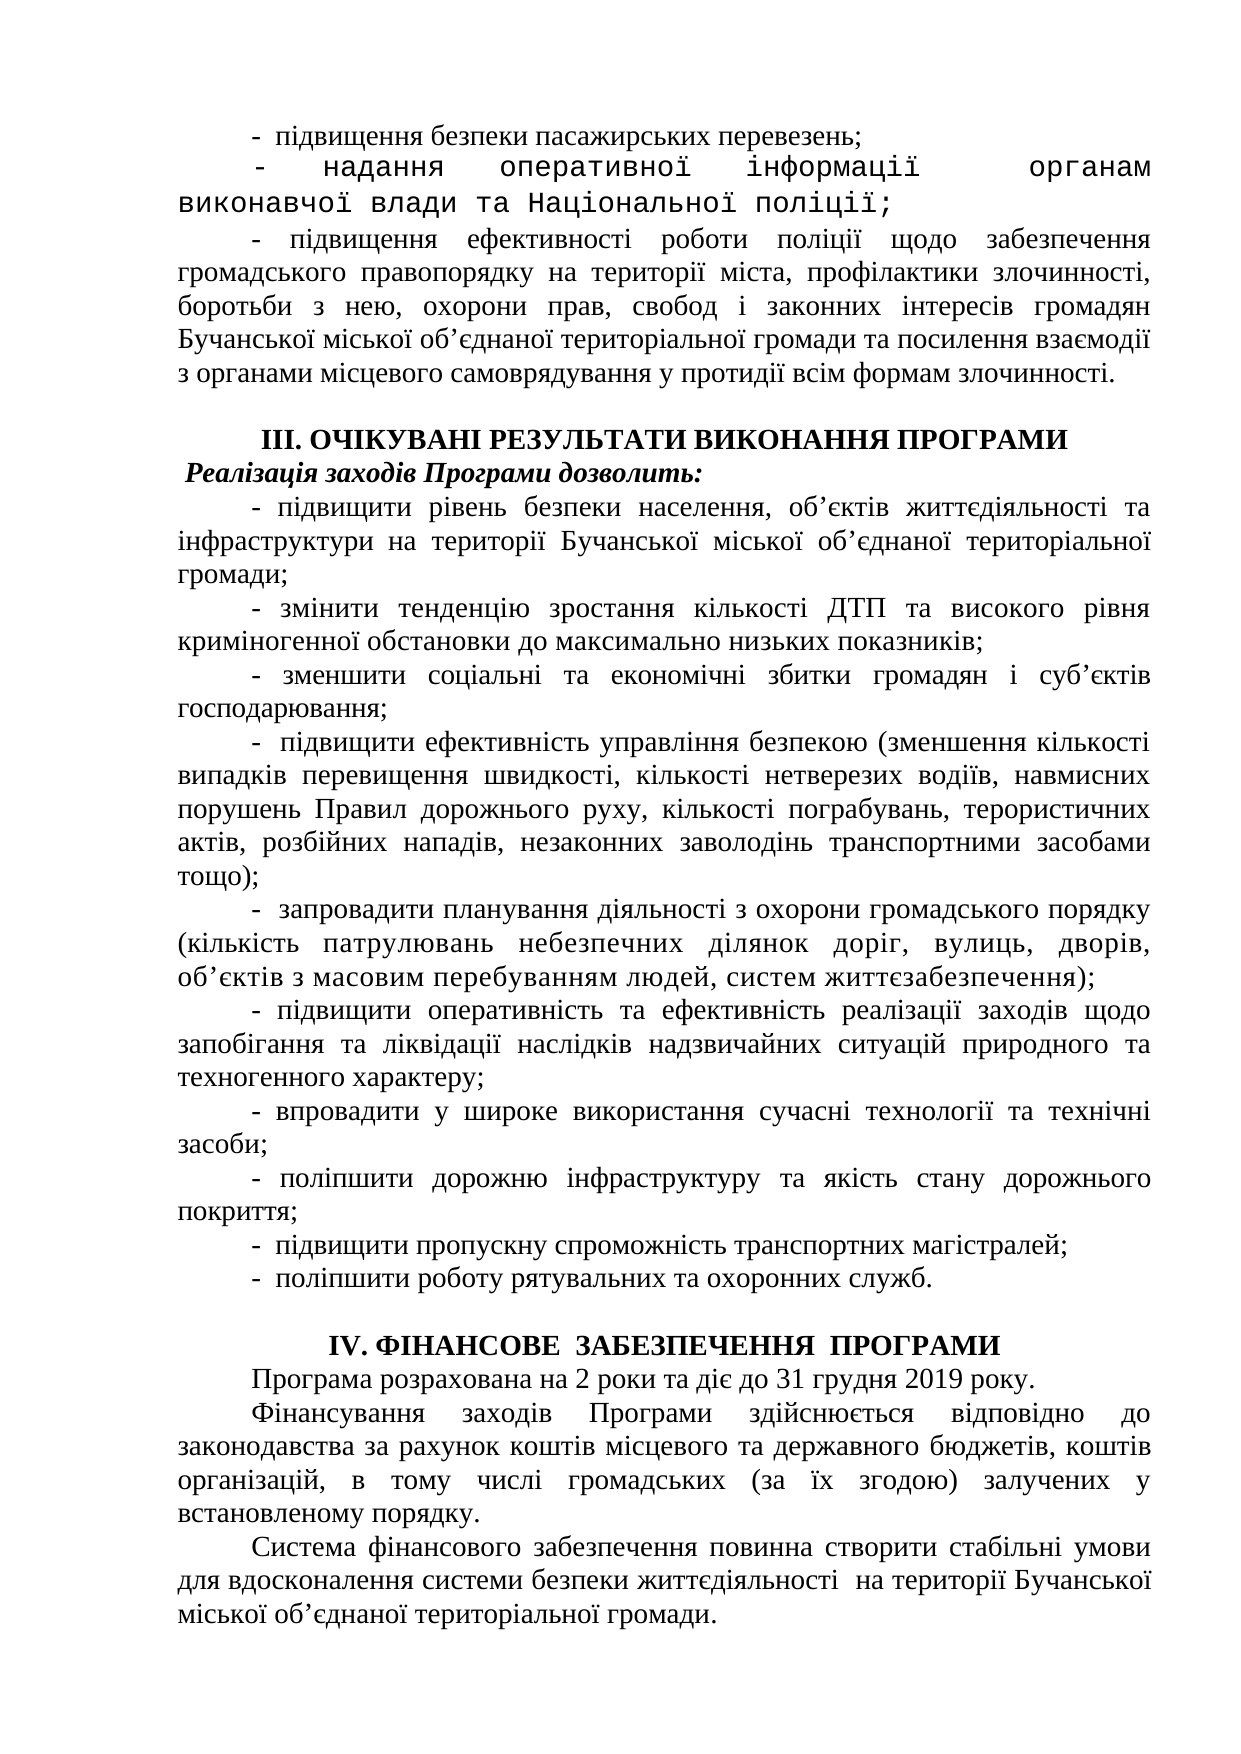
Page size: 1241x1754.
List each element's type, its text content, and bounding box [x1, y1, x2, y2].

text - підвищити пропускну спроможність транспортних магістралей; [177, 1227, 1152, 1261]
text - зменшити соціальні та економічні збитки громадян і суб’єктів господарювання; [177, 657, 1152, 724]
text - надання оперативної інформації органам виконавчої влади та Національної поліції; [177, 152, 1152, 221]
text - підвищення ефективності роботи поліції щодо забезпечення громадського правопорядку на території міста, профілактики злочинності, боротьби з нею, охорони прав, свобод і законних інтересів громадян Бучанської міської об’єднаної територіальної громади та посилення взаємодії з органами місцевого самоврядування у протидії всім формам злочинності. [177, 221, 1152, 388]
text - запровадити планування діяльності з охорони громадського порядку (кількість патрулювань небезпечних ділянок доріг, вулиць, дворів, об’єктів з масовим перебуванням людей, систем життєзабезпечення); [177, 892, 1152, 992]
text - підвищити ефективність управління безпекою (зменшення кількості випадків перевищення швидкості, кількості нетверезих водіїв, навмисних порушень Правил дорожнього руху, кількості пограбувань, терористичних актів, розбійних нападів, незаконних заволодінь транспортними засобами тощо); [177, 724, 1152, 892]
text Реалізація заходів Програми дозволить: [177, 456, 1152, 489]
text - впровадити у широке використання сучасні технології та технічні засоби; [177, 1093, 1152, 1160]
text Система фінансового забезпечення повинна створити стабільні умови для вдосконалення системи безпеки життєдіяльності на території Бучанської міської об’єднаної територіальної громади. [177, 1529, 1152, 1629]
text - підвищити оперативність та ефективність реалізації заходів щодо запобігання та ліквідації наслідків надзвичайних ситуацій природного та техногенного характеру; [177, 992, 1152, 1093]
text Фінансування заходів Програми здійснюється відповідно до законодавства за рахунок коштів місцевого та державного бюджетів, коштів організацій, в тому числі громадських (за їх згодою) залучених у встановленому порядку. [177, 1395, 1152, 1529]
text ІІІ. ОЧІКУВАНІ РЕЗУЛЬТАТИ ВИКОНАННЯ ПРОГРАМИ [177, 422, 1152, 456]
text Програма розрахована на 2 роки та діє до 31 грудня 2019 року. [177, 1361, 1152, 1395]
text - підвищити рівень безпеки населення, об’єктів життєдіяльності та інфраструктури на території Бучанської міської об’єднаної територіальної громади; [177, 489, 1152, 590]
text - змінити тенденцію зростання кількості ДТП та високого рівня криміногенної обстановки до максимально низьких показників; [177, 590, 1152, 657]
text - поліпшити роботу рятувальних та охоронних служб. [177, 1261, 1152, 1294]
text ІV. ФІНАНСОВЕ ЗАБЕЗПЕЧЕННЯ ПРОГРАМИ [177, 1328, 1152, 1361]
text - поліпшити дорожню інфраструктуру та якість стану дорожнього покриття; [177, 1160, 1152, 1227]
text - підвищення безпеки пасажирських перевезень; [177, 118, 1152, 152]
